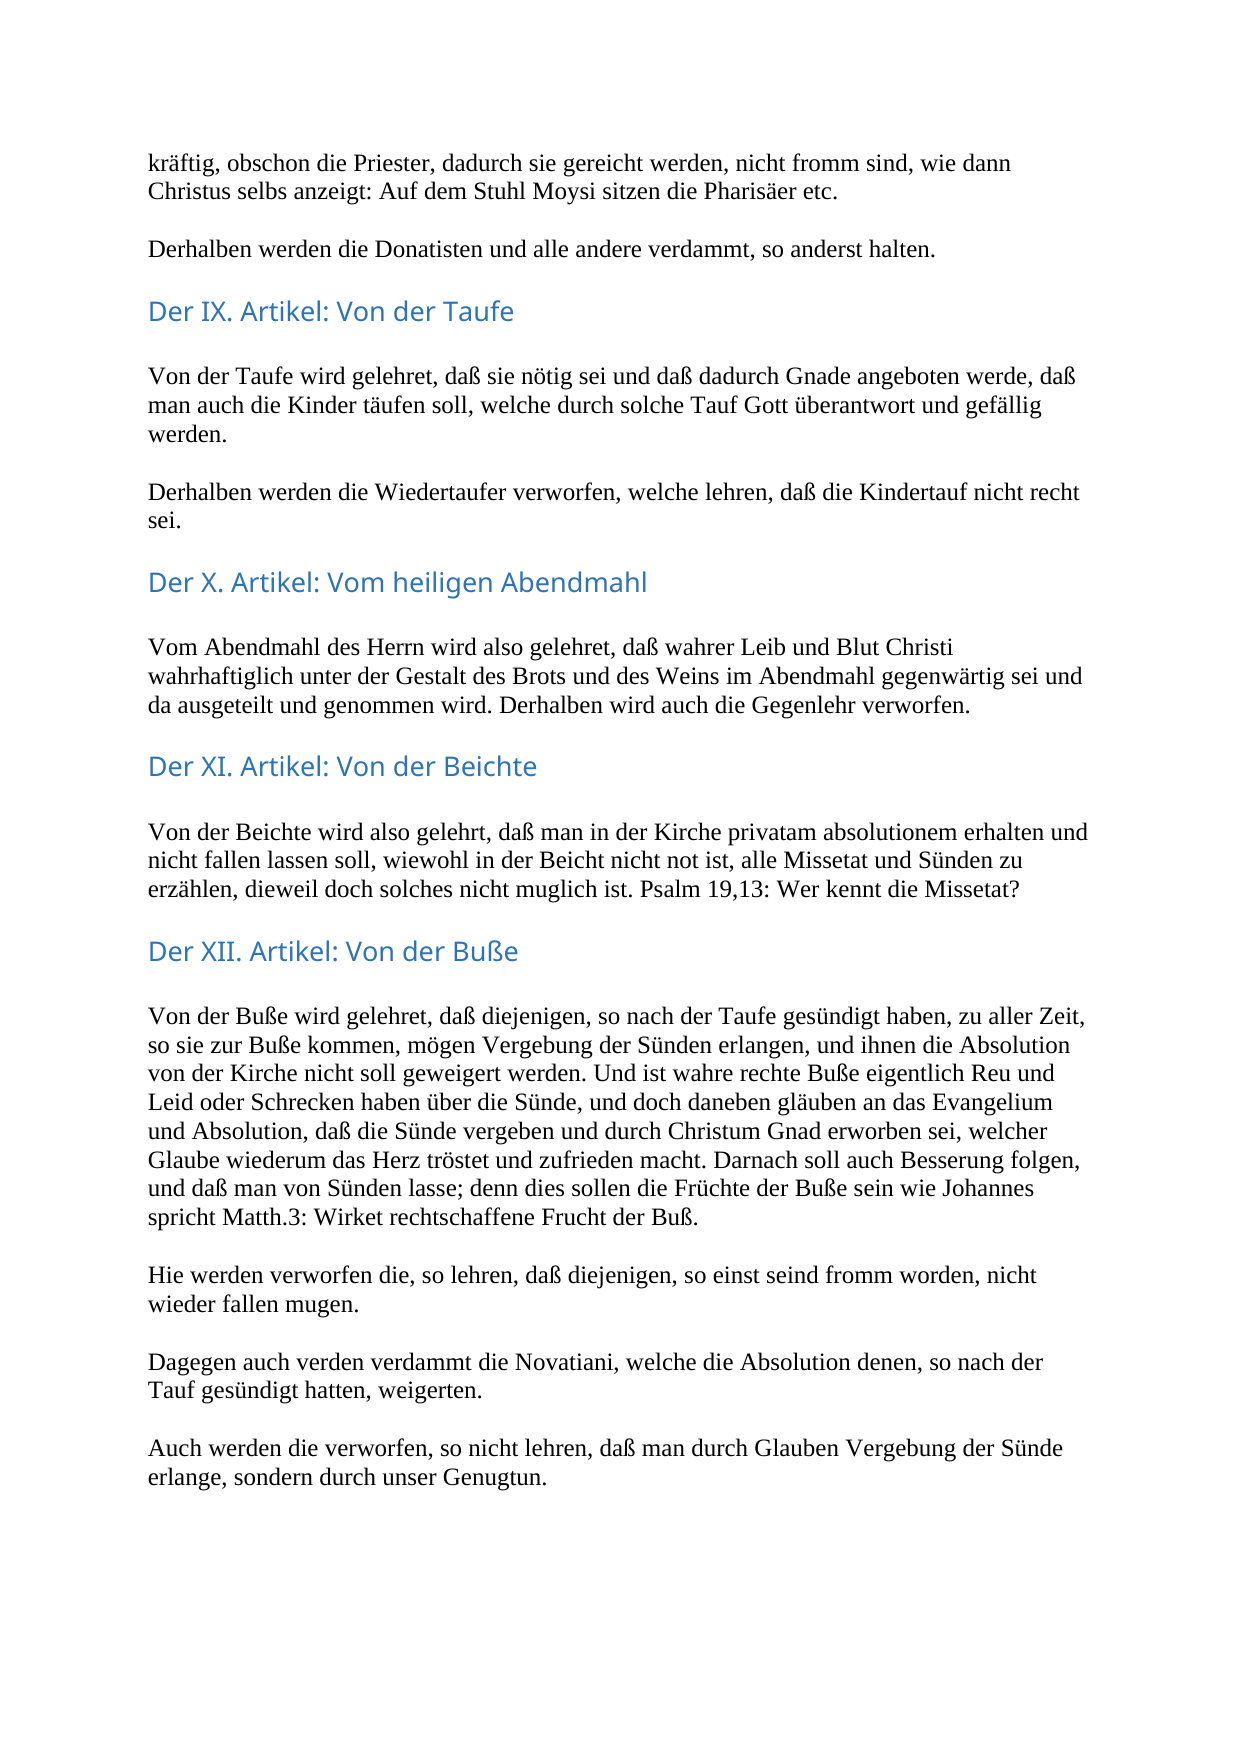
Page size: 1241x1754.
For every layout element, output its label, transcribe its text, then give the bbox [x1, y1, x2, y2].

subtitle Der X. Artikel: Vom heiligen Abendmahl [148, 563, 1093, 600]
subtitle Der XI. Artikel: Von der Beichte [148, 748, 1093, 784]
text Von der Beichte wird also gelehrt, daß man in der Kirche privatam absolutionem erhalten und nicht fallen lassen soll, wiewohl in der Beicht nicht not ist, alle Missetat und Sünden zu erzählen, dieweil doch solches nicht muglich ist. Psalm 19,13: Wer kennt die Missetat? [148, 817, 1093, 903]
subtitle Der IX. Artikel: Von der Taufe [148, 292, 1093, 329]
text Von der Taufe wird gelehret, daß sie nötig sei und daß dadurch Gnade angeboten werde, daß man auch die Kinder täufen soll, welche durch solche Tauf Gott überantwort und gefällig werden. [148, 361, 1093, 447]
subtitle Der XII. Artikel: Von der Buße [148, 932, 1093, 969]
text Vom Abendmahl des Herrn wird also gelehret, daß wahrer Leib und Blut Christi wahrhaftiglich unter der Gestalt des Brots und des Weins im Abendmahl gegenwärtig sei und da ausgeteilt und genommen wird. Derhalben wird auch die Gegenlehr verworfen. [148, 632, 1093, 718]
text Derhalben werden die Wiedertaufer verworfen, welche lehren, daß die Kindertauf nicht recht sei. [148, 477, 1093, 534]
text Derhalben werden die Donatisten und alle andere verdammt, so anderst halten. [148, 234, 1093, 263]
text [148, 148, 1093, 205]
text Dagegen auch verden verdammt die Novatiani, welche die Absolution denen, so nach der Tauf gesündigt hatten, weigerten. [148, 1347, 1093, 1404]
text Von der Buße wird gelehret, daß diejenigen, so nach der Taufe gesündigt haben, zu aller Zeit, so sie zur Buße kommen, mögen Vergebung der Sünden erlangen, und ihnen die Absolution von der Kirche nicht soll geweigert werden. Und ist wahre rechte Buße eigentlich Reu und Leid oder Schrecken haben über die Sünde, und doch daneben gläuben an das Evangelium und Absolution, daß die Sünde vergeben und durch Christum Gnad erworben sei, welcher Glaube wiederum das Herz tröstet und zufrieden macht. Darnach soll auch Besserung folgen, und daß man von Sünden lasse; denn dies sollen die Früchte der Buße sein wie Johannes spricht Matth.3: Wirket rechtschaffene Frucht der Buß. [148, 1001, 1093, 1231]
text Hie werden verworfen die, so lehren, daß diejenigen, so einst seind fromm worden, nicht wieder fallen mugen. [148, 1260, 1093, 1318]
text Auch werden die verworfen, so nicht lehren, daß man durch Glauben Vergebung der Sünde erlange, sondern durch unser Genugtun. [148, 1433, 1093, 1491]
